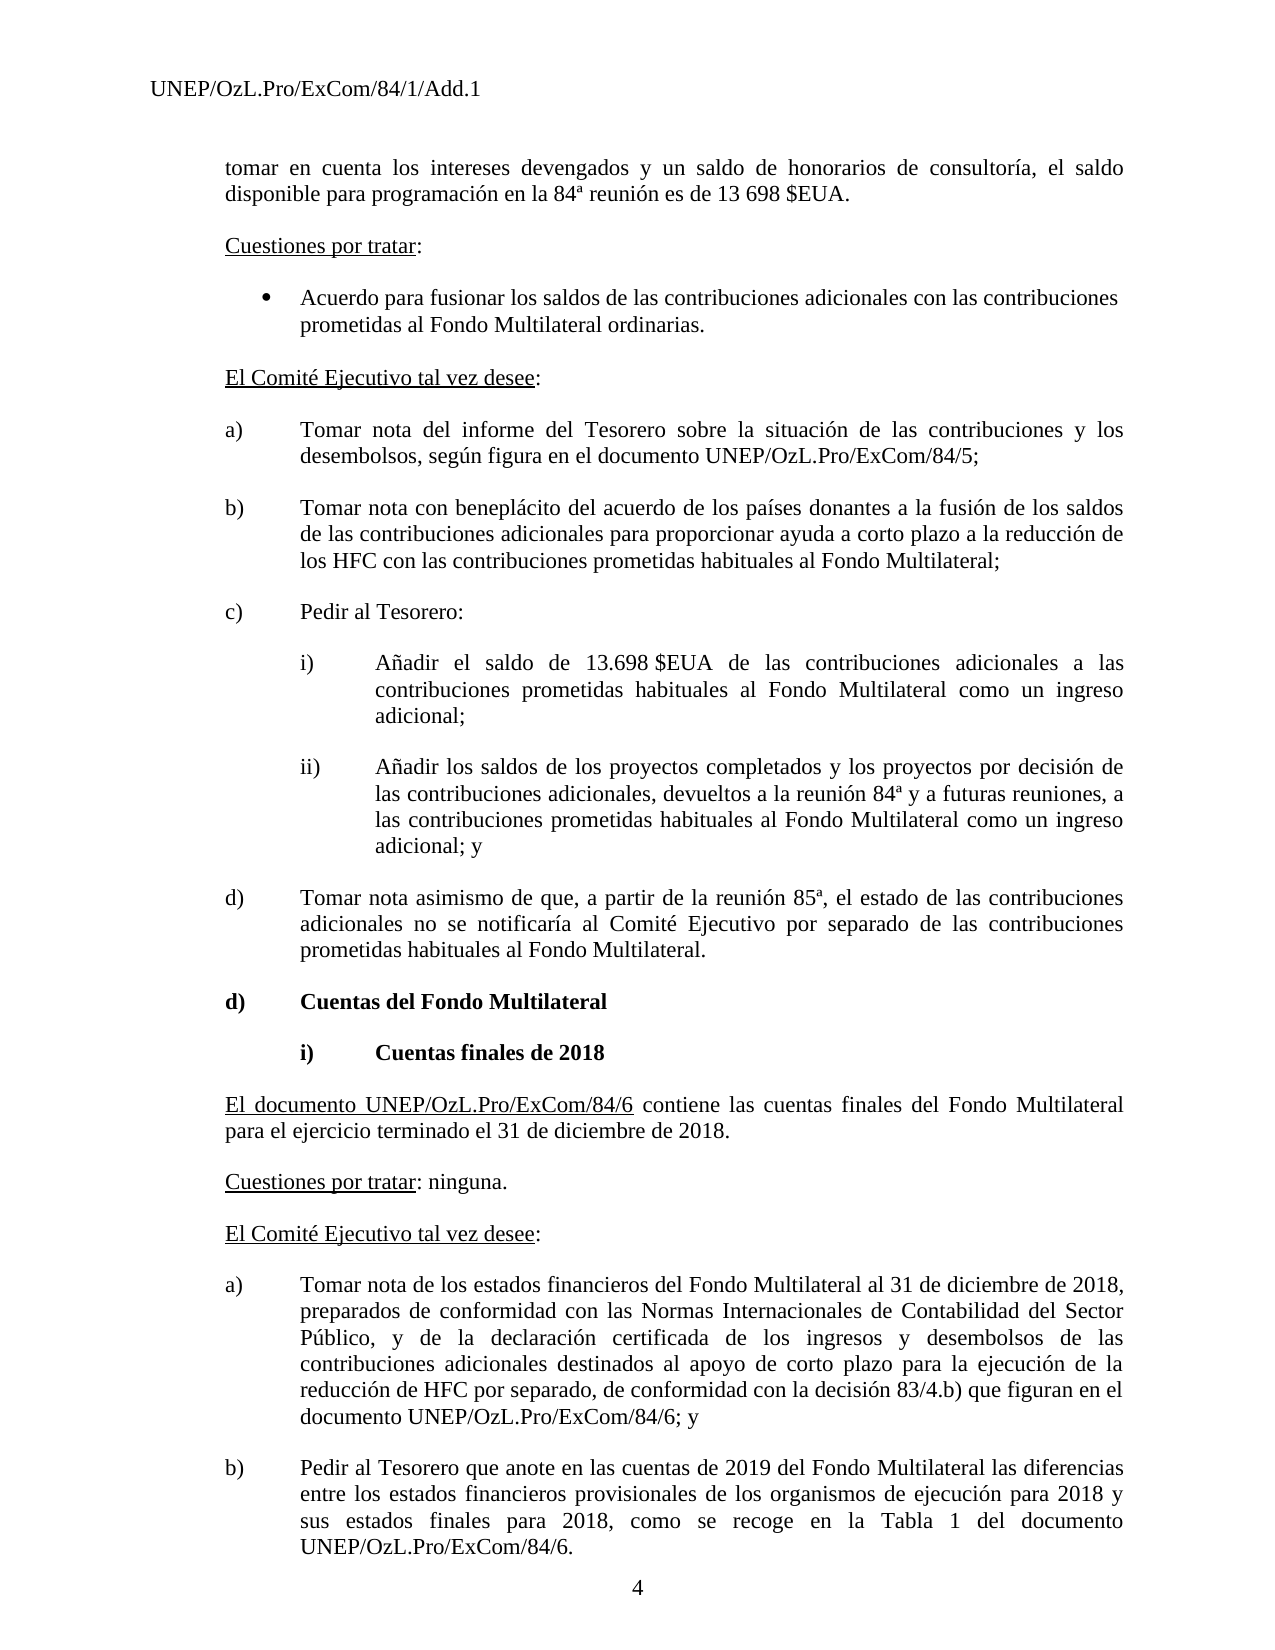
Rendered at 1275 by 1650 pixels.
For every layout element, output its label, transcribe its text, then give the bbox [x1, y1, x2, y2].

text Cuestiones por tratar: [225, 232, 1125, 258]
subtitle Pedir al Tesorero: [225, 598, 1125, 624]
list Acuerdo para fusionar los saldos de las contribuciones adicionales con las contribuciones prometidas al Fondo Multilateral ordinarias. [262, 284, 1125, 337]
subtitle Cuestiones por tratar: ninguna. [150, 1168, 1125, 1195]
subtitle Cuentas finales de 2018 [300, 1039, 1125, 1066]
subtitle Tomar nota asimismo de que, a partir de la reunión 85ª, el estado de las contribuciones adicionales no se notificaría al Comité Ejecutivo por separado de las contribuciones prometidas habituales al Fondo Multilateral. [225, 884, 1125, 963]
subtitle Tomar nota con beneplácito del acuerdo de los países donantes a la fusión de los saldos de las contribuciones adicionales para proporcionar ayuda a corto plazo a la reducción de los HFC con las contribuciones prometidas habituales al Fondo Multilateral; [225, 494, 1125, 573]
subtitle El Comité Ejecutivo tal vez desee: [150, 1220, 1125, 1246]
subtitle Tomar nota del informe del Tesorero sobre la situación de las contribuciones y los desembolsos, según figura en el documento UNEP/OzL.Pro/ExCom/84/5; [225, 416, 1125, 469]
subtitle Cuentas del Fondo Multilateral [225, 988, 1125, 1014]
subtitle Pedir al Tesorero que anote en las cuentas de 2019 del Fondo Multilateral las diferencias entre los estados financieros provisionales de los organismos de ejecución para 2018 y sus estados finales para 2018, como se recoge en la Tabla 1 del documento UNEP/OzL.Pro/ExCom/84/6. [225, 1454, 1125, 1559]
text El Comité Ejecutivo tal vez desee: [225, 363, 1125, 390]
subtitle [225, 154, 1125, 207]
subtitle Añadir el saldo de 13.698 $EUA de las contribuciones adicionales a las contribuciones prometidas habituales al Fondo Multilateral como un ingreso adicional; [300, 649, 1125, 728]
subtitle El documento UNEP/OzL.Pro/ExCom/84/6 contiene las cuentas finales del Fondo Multilateral para el ejercicio terminado el 31 de diciembre de 2018. [225, 1091, 1125, 1143]
subtitle Añadir los saldos de los proyectos completados y los proyectos por decisión de las contribuciones adicionales, devueltos a la reunión 84ª y a futuras reuniones, a las contribuciones prometidas habituales al Fondo Multilateral como un ingreso adicional; y [300, 753, 1125, 859]
subtitle Tomar nota de los estados financieros del Fondo Multilateral al 31 de diciembre de 2018, preparados de conformidad con las Normas Internacionales de Contabilidad del Sector Público, y de la declaración certificada de los ingresos y desembolsos de las contribuciones adicionales destinados al apoyo de corto plazo para la ejecución de la reducción de HFC por separado, de conformidad con la decisión 83/4.b) que figuran en el documento UNEP/OzL.Pro/ExCom/84/6; y [225, 1271, 1125, 1429]
